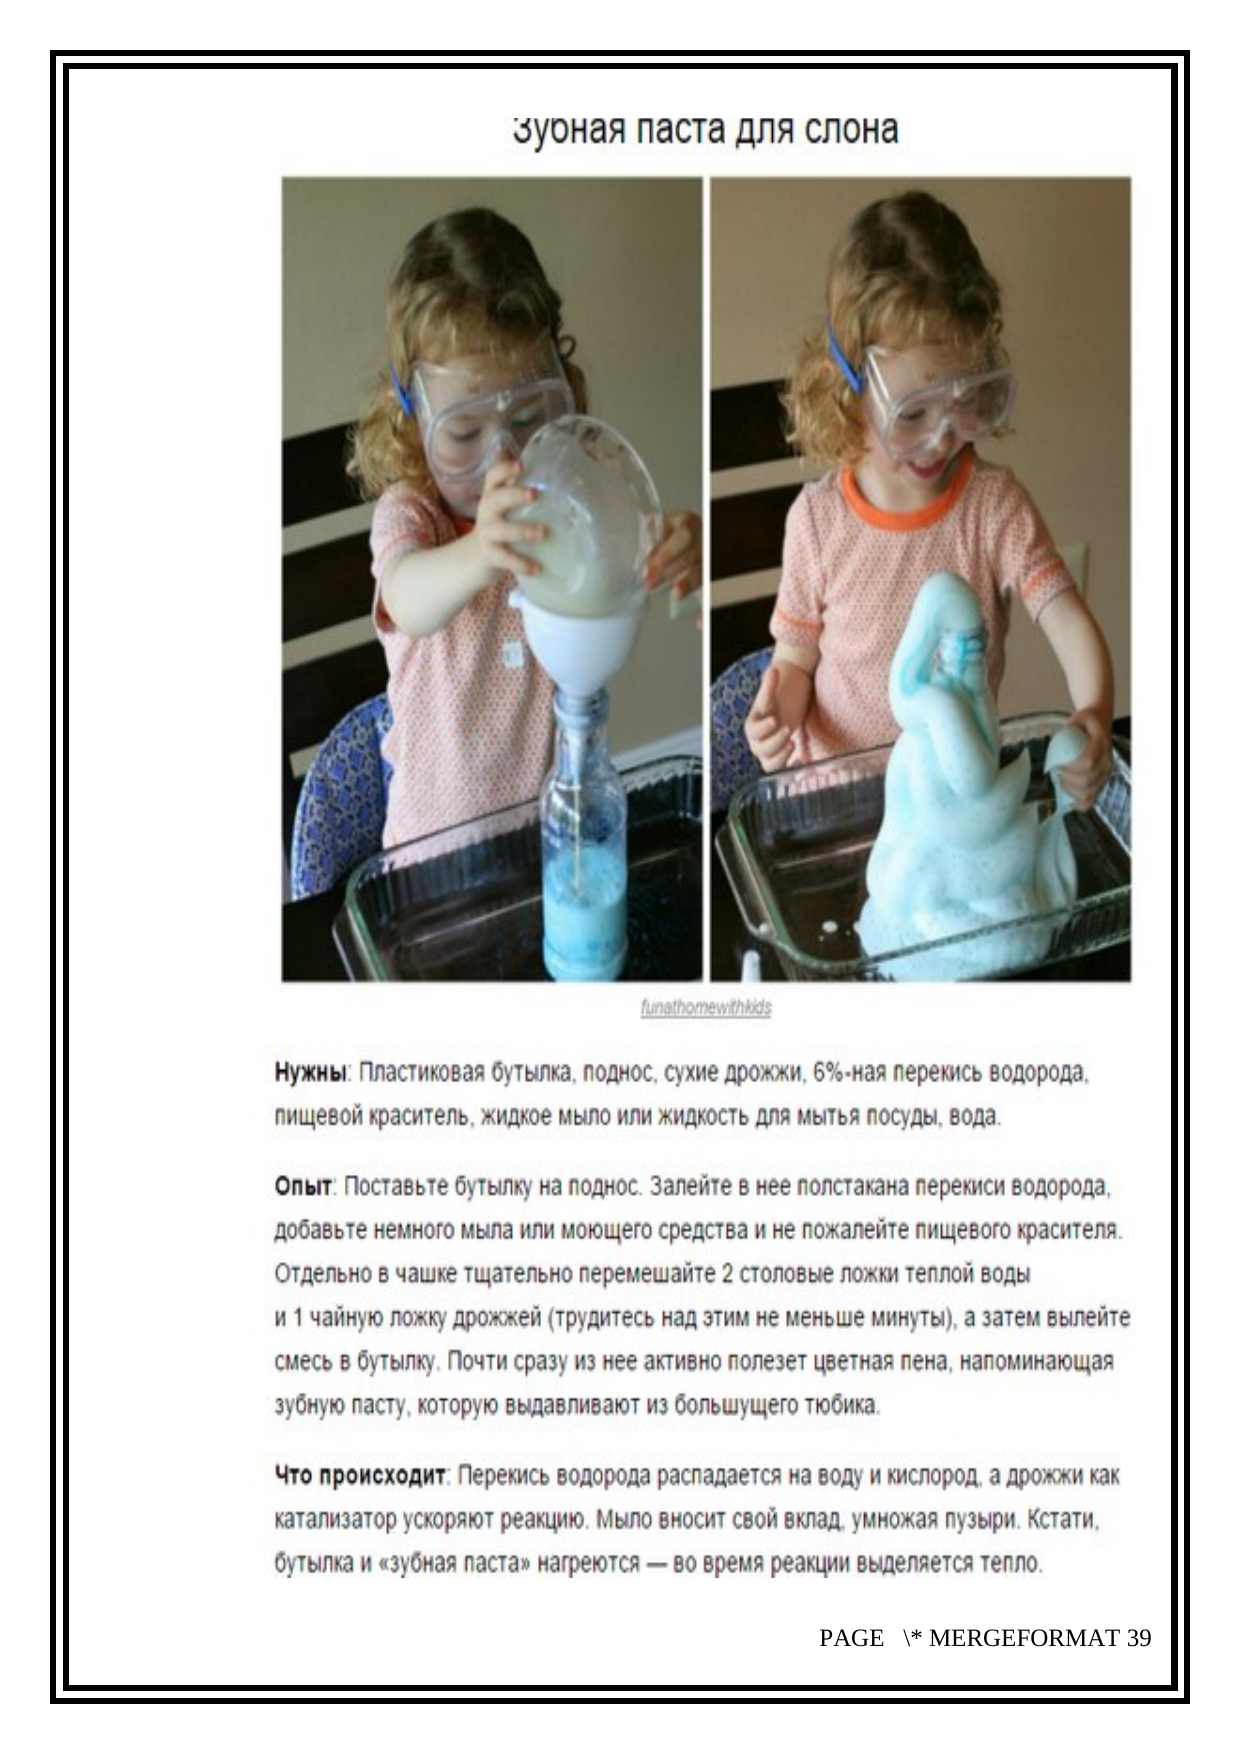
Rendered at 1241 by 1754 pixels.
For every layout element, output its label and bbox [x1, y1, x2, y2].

picture [251, 118, 1155, 1578]
